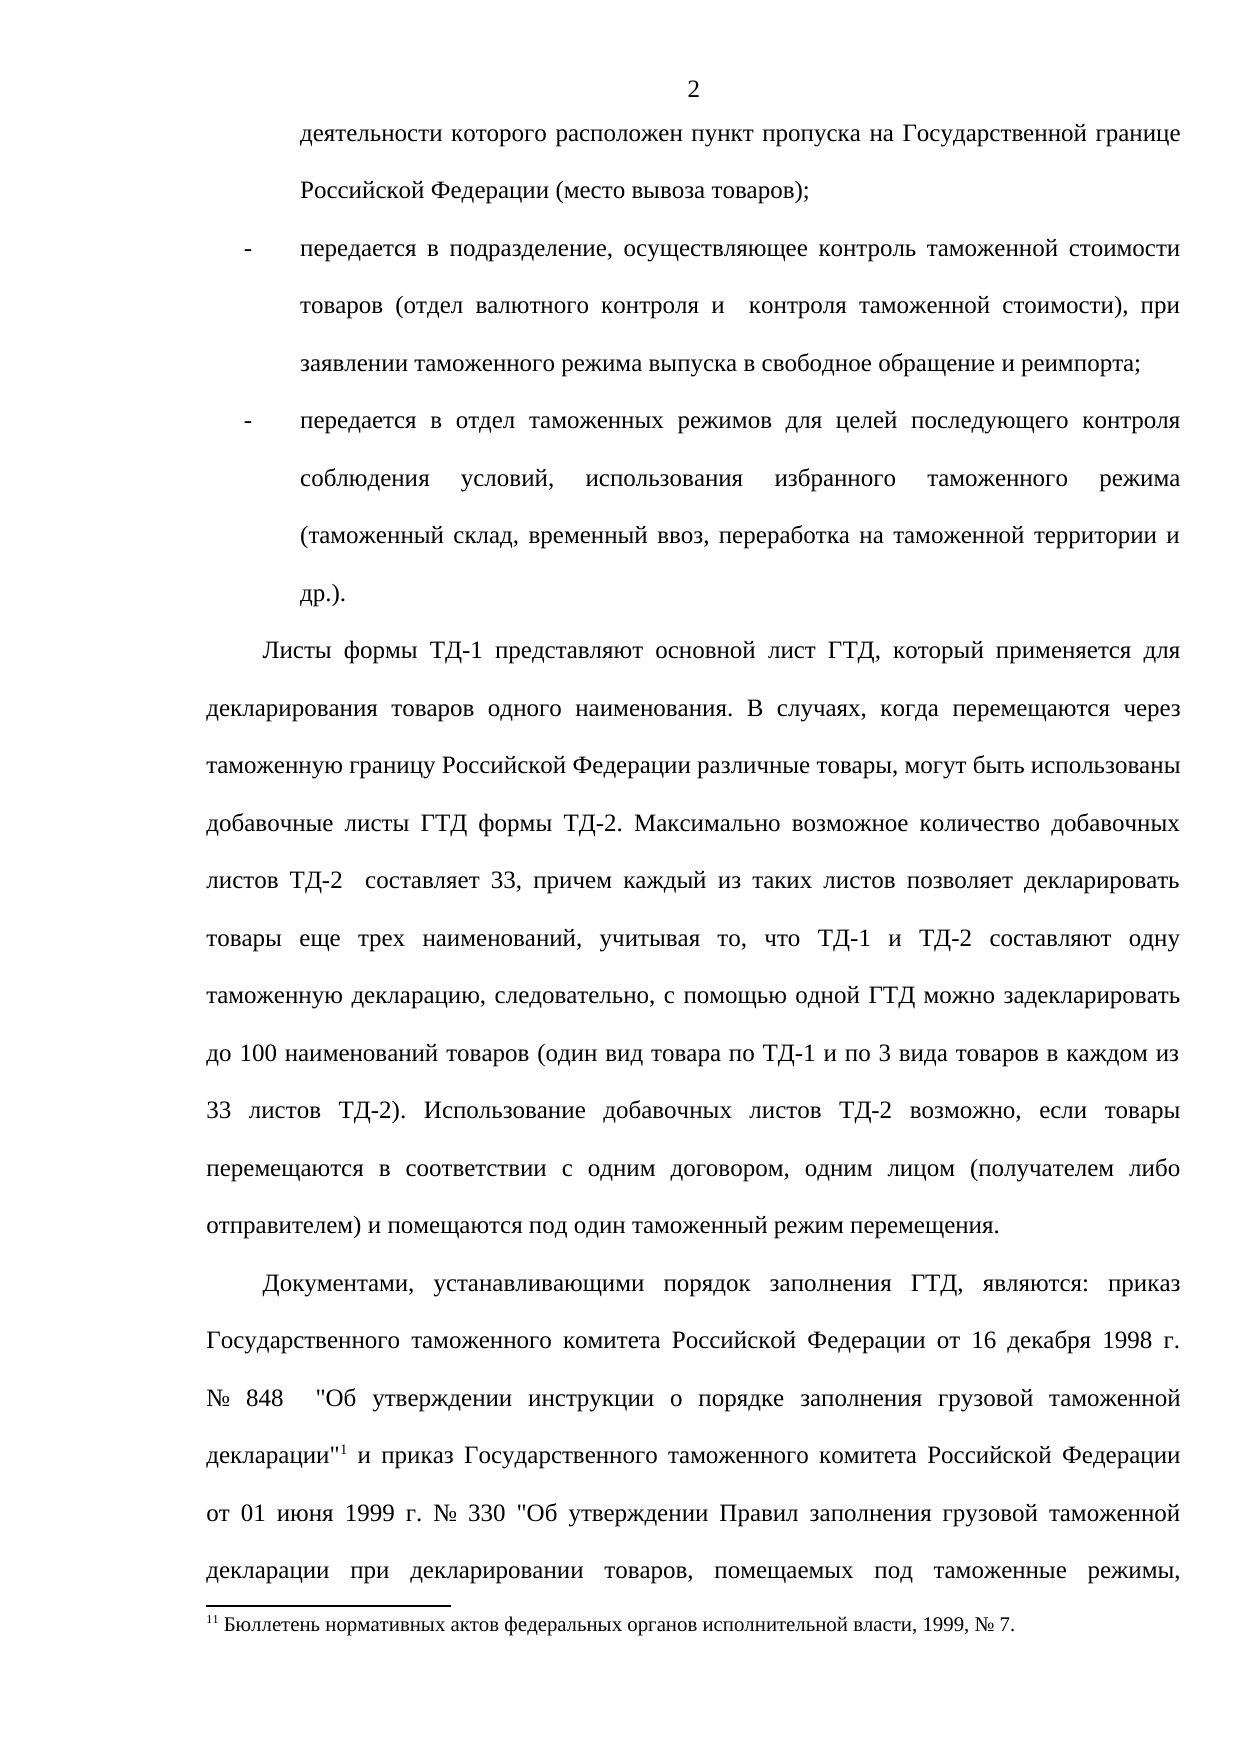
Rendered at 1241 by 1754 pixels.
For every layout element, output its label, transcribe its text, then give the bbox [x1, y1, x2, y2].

list передается в подразделение, осуществляющее контроль таможенной стоимости товаров (отдел валютного контроля и контроля таможенной стоимости), при заявлении таможенного режима выпуска в свободное обращение и реимпорта; [244, 233, 1181, 377]
list передается в отдел таможенных режимов для целей последующего контроля соблюдения условий, использования избранного таможенного режима (таможенный склад, временный ввоз, переработка на таможенной территории и др.). [244, 406, 1181, 607]
text Листы формы ТД-1 представляют основной лист ГТД, который применяется для декларирования товаров одного наименования. В случаях, когда перемещаются через таможенную границу Российской Федерации различные товары, могут быть использованы добавочные листы ГТД формы ТД-2. Максимально возможное количество добавочных листов ТД-2 составляет 33, причем каждый из таких листов позволяет декларировать товары еще трех наименований, учитывая то, что ТД-1 и ТД-2 составляют одну таможенную декларацию, следовательно, с помощью одной ГТД можно задекларировать до 100 наименований товаров (один вид товара по ТД-1 и по 3 вида товаров в каждом из 33 листов ТД-2). Использование добавочных листов ТД-2 возможно, если товары перемещаются в соответствии с одним договором, одним лицом (получателем либо отправителем) и помещаются под один таможенный режим перемещения. [206, 636, 1181, 1239]
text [206, 1268, 1181, 1584]
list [237, 118, 1181, 204]
